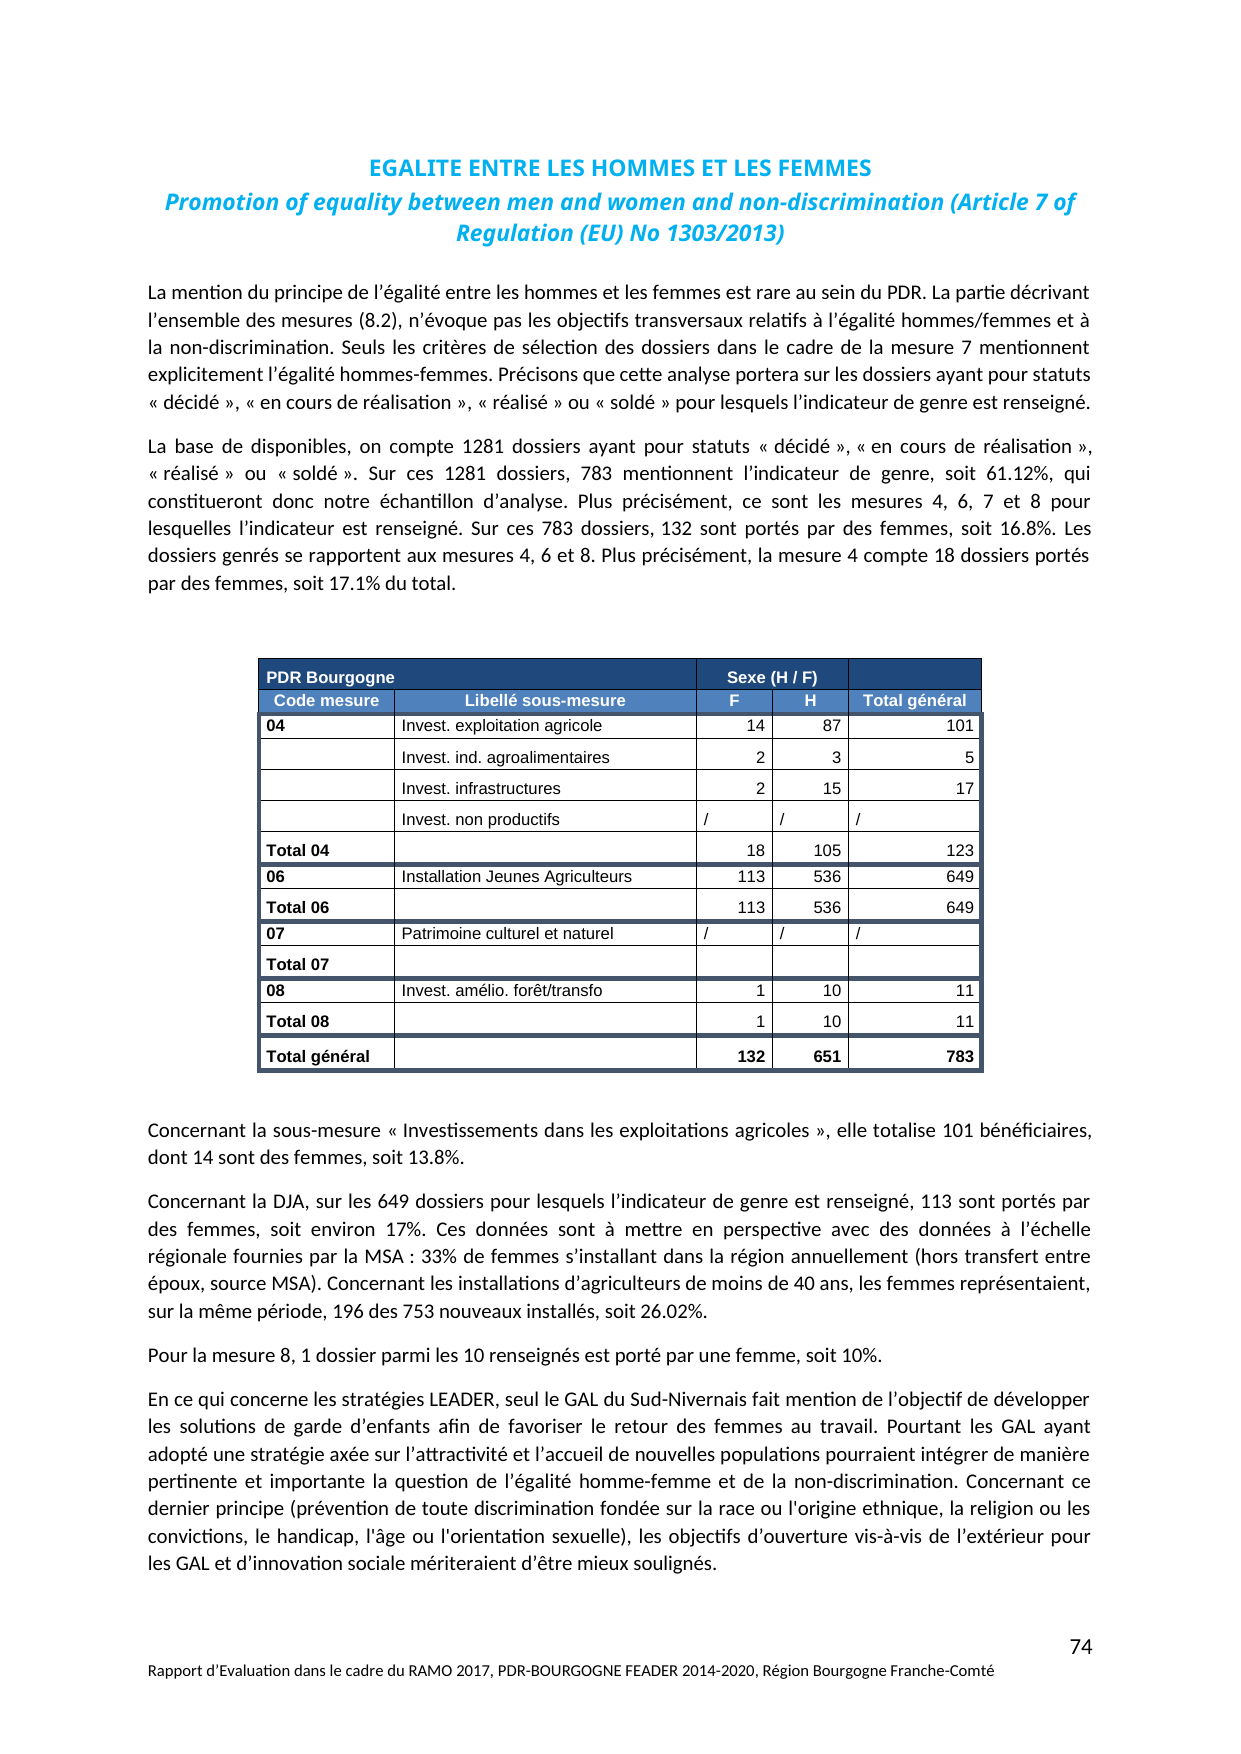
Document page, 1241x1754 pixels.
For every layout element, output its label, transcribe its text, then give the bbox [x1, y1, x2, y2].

table_cell Invest. infrastructures [395, 770, 696, 800]
table_cell Invest. non productifs [395, 801, 696, 831]
table_cell 649 [849, 889, 979, 919]
text Concernant la sous-mesure « Investissements dans les exploitations agricoles », elle totalise 101 bénéficiaires, dont 14 sont des femmes, soit 13.8%. [148, 1117, 1092, 1170]
table_cell Libellé sous-mesure [395, 690, 696, 712]
table_header [849, 659, 981, 689]
table_cell 11 [849, 1003, 979, 1033]
table_cell 10 [773, 981, 848, 1002]
table_cell [773, 946, 848, 976]
table_cell 07 [261, 924, 394, 945]
table_cell 536 [773, 889, 848, 919]
table_cell 1 [697, 1003, 772, 1033]
table_cell / [697, 924, 772, 945]
table_cell 17 [849, 770, 979, 800]
table_cell Patrimoine culturel et naturel [395, 924, 696, 945]
table_cell Installation Jeunes Agriculteurs [395, 867, 696, 888]
text Concernant la DJA, sur les 649 dossiers pour lesquels l’indicateur de genre est renseigné, 113 sont portés par des femmes, soit environ 17%. Ces données sont à mettre en perspective avec des données à l’échelle régionale fournies par la MSA : 33% de femmes s’installant dans la région annuellement (hors transfert entre époux, source MSA). Concernant les installations d’agriculteurs de moins de 40 ans, les femmes représentaient, sur la même période, 196 des 753 nouveaux installés, soit 26.02%. [148, 1188, 1092, 1323]
table_cell Total 04 [261, 832, 394, 862]
table_cell 08 [261, 981, 394, 1002]
table_cell 87 [773, 716, 848, 737]
table_cell [395, 946, 696, 976]
text En ce qui concerne les stratégies LEADER, seul le GAL du Sud-Nivernais fait mention de l’objectif de développer les solutions de garde d’enfants afin de favoriser le retour des femmes au travail. Pourtant les GAL ayant adopté une stratégie axée sur l’attractivité et l’accueil de nouvelles populations pourraient intégrer de manière pertinente et importante la question de l’égalité homme-femme et de la non-discrimination. Concernant ce dernier principe (prévention de toute discrimination fondée sur la race ou l'origine ethnique, la religion ou les convictions, le handicap, l'âge ou l'orientation sexuelle), les objectifs d’ouverture vis-à-vis de l’extérieur pour les GAL et d’innovation sociale mériteraient d’être mieux soulignés. [148, 1386, 1092, 1576]
table_cell 3 [773, 739, 848, 769]
table_cell Invest. amélio. forêt/transfo [395, 981, 696, 1002]
table_cell 5 [849, 739, 979, 769]
table_cell Code mesure [259, 690, 394, 712]
table_cell 649 [849, 867, 979, 888]
table_cell 14 [697, 716, 772, 737]
table_cell 18 [697, 832, 772, 862]
table_cell Invest. exploitation agricole [395, 716, 696, 737]
table_cell Total général [849, 690, 981, 712]
table_cell 113 [697, 867, 772, 888]
table_cell 783 [849, 1038, 979, 1068]
table_cell Invest. ind. agroalimentaires [395, 739, 696, 769]
table_cell 11 [849, 981, 979, 1002]
table_cell 2 [697, 770, 772, 800]
table_cell / [849, 801, 979, 831]
table_cell 123 [849, 832, 979, 862]
text La mention du principe de l’égalité entre les hommes et les femmes est rare au sein du PDR. La partie décrivant l’ensemble des mesures (8.2), n’évoque pas les objectifs transversaux relatifs à l’égalité hommes/femmes et à la non-discrimination. Seuls les critères de sélection des dossiers dans le cadre de la mesure 7 mentionnent explicitement l’égalité hommes-femmes. Précisons que cette analyse portera sur les dossiers ayant pour statuts « décidé », « en cours de réalisation », « réalisé » ou « soldé » pour lesquels l’indicateur de genre est renseigné. [148, 279, 1092, 414]
text Promotion of equality between men and women and non-discrimination (Article 7 of Regulation (EU) No 1303/2013) [148, 186, 1092, 248]
table_cell / [773, 924, 848, 945]
table_cell [849, 946, 979, 976]
table_cell / [697, 801, 772, 831]
table_cell 10 [773, 1003, 848, 1033]
table_cell F [697, 690, 772, 712]
table_cell [395, 889, 696, 919]
table_cell 132 [697, 1038, 772, 1068]
table_cell 2 [697, 739, 772, 769]
table_cell 15 [773, 770, 848, 800]
table_cell Total général [261, 1038, 394, 1068]
table_cell / [849, 924, 979, 945]
table_cell [697, 946, 772, 976]
table_cell 04 [261, 716, 394, 737]
table_cell 651 [773, 1038, 848, 1068]
table_cell [261, 739, 394, 769]
table_cell [395, 1003, 696, 1033]
table_cell [261, 770, 394, 800]
table_cell Total 06 [261, 889, 394, 919]
table_cell [395, 1038, 696, 1068]
text Pour la mesure 8, 1 dossier parmi les 10 renseignés est porté par une femme, soit 10%. [148, 1342, 1092, 1367]
table_cell 105 [773, 832, 848, 862]
table_cell Total 08 [261, 1003, 394, 1033]
text La base de disponibles, on compte 1281 dossiers ayant pour statuts « décidé », « en cours de réalisation », « réalisé » ou « soldé ». Sur ces 1281 dossiers, 783 mentionnent l’indicateur de genre, soit 61.12%, qui constitueront donc notre échantillon d’analyse. Plus précisément, ce sont les mesures 4, 6, 7 et 8 pour lesquelles l’indicateur est renseigné. Sur ces 783 dossiers, 132 sont portés par des femmes, soit 16.8%. Les dossiers genrés se rapportent aux mesures 4, 6 et 8. Plus précisément, la mesure 4 compte 18 dossiers portés par des femmes, soit 17.1% du total. [148, 433, 1092, 595]
table_cell 113 [697, 889, 772, 919]
table_header PDR Bourgogne [259, 659, 696, 689]
table_cell H [773, 690, 848, 712]
table_cell 06 [261, 867, 394, 888]
table_cell [395, 832, 696, 862]
subtitle EGALITE ENTRE LES HOMMES ET LES FEMMES [148, 152, 1092, 183]
table_cell 1 [697, 981, 772, 1002]
table_cell [261, 801, 394, 831]
table_cell / [773, 801, 848, 831]
table_header Sexe (H / F) [697, 659, 848, 689]
table_cell 101 [849, 716, 979, 737]
table_cell 536 [773, 867, 848, 888]
table_cell Total 07 [261, 946, 394, 976]
